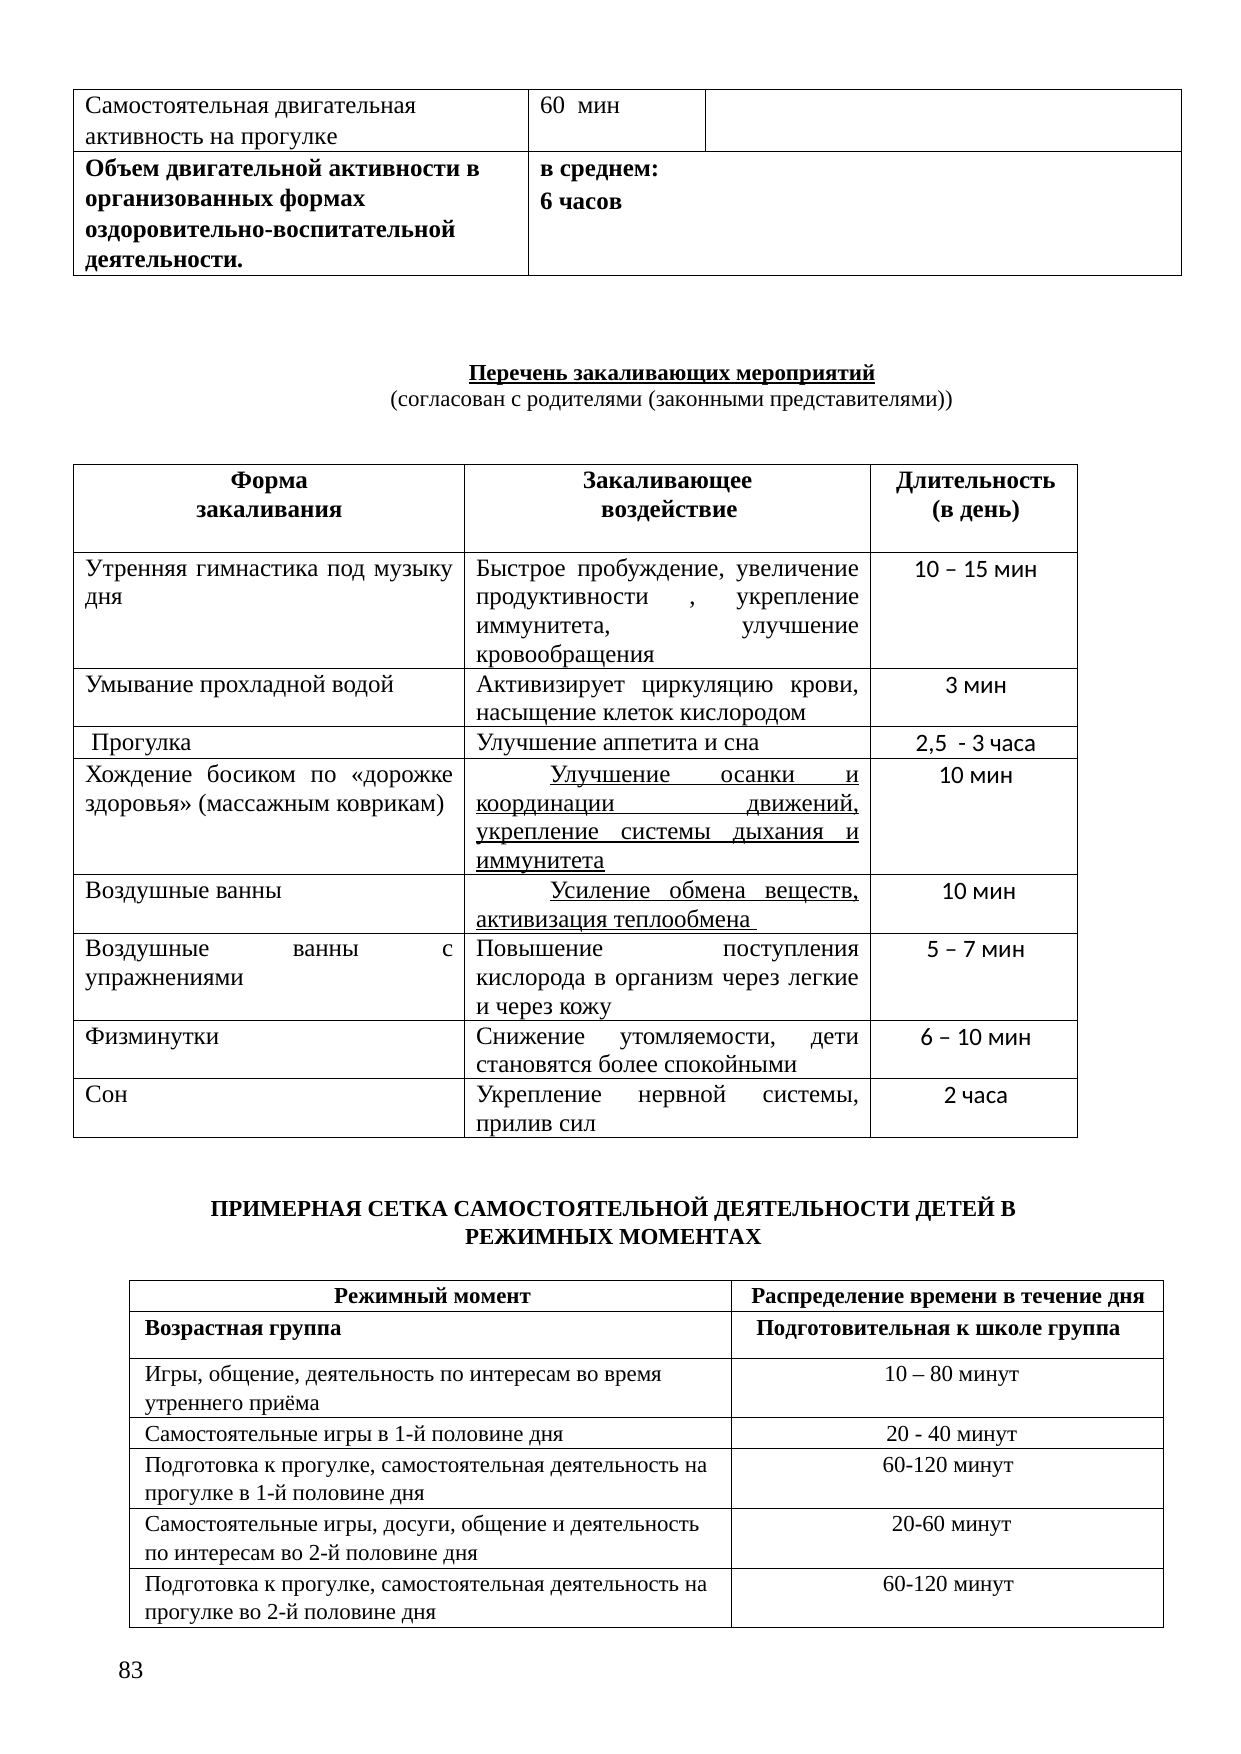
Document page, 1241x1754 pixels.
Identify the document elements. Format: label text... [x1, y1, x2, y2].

table_cell Сон [74, 1079, 464, 1137]
table_cell 3 мин [871, 669, 1077, 726]
table_cell Самостоятельные игры, досуги, общение и деятельность по интересам во 2-й половине дня [130, 1509, 731, 1567]
table_cell 10 – 15 мин [871, 553, 1077, 668]
table_header Режимный момент [130, 1281, 731, 1311]
table_cell Подготовка к прогулке, самостоятельная деятельность на прогулке в 1-й половине дня [130, 1449, 731, 1508]
table_cell [706, 90, 1181, 151]
table_cell 2,5 - 3 часа [871, 727, 1077, 758]
table_cell Снижение утомляемости, дети становятся более спокойными [465, 1021, 870, 1078]
table_cell Укрепление нервной системы, прилив сил [465, 1079, 870, 1137]
table_cell 2 часа [871, 1079, 1077, 1137]
table_cell Игры, общение, деятельность по интересам во время утреннего приёма [130, 1359, 731, 1417]
table_cell Самостоятельная двигательная активность на прогулке [74, 90, 528, 151]
table_cell в среднем: 6 часов [529, 152, 1181, 275]
table_cell Утренняя гимнастика под музыку дня [74, 553, 464, 668]
table_cell Повышение поступления кислорода в организм через легкие и через кожу [465, 934, 870, 1020]
table_cell Воздушные ванны [74, 875, 464, 932]
table_cell Прогулка [74, 727, 464, 758]
table_cell 10 мин [871, 875, 1077, 932]
text (согласован с родителями (законными представителями)) [148, 385, 1122, 412]
table_cell Самостоятельные игры в 1-й половине дня [130, 1418, 731, 1448]
table_cell Физминутки [74, 1021, 464, 1078]
table_cell 20 - 40 минут [732, 1418, 1163, 1448]
table_cell Подготовительная к школе группа [732, 1312, 1163, 1358]
table_cell 10 мин [871, 759, 1077, 874]
table_cell Возрастная группа [130, 1312, 731, 1358]
table_cell Улучшение осанки и координации движений, укрепление системы дыхания и иммунитета [465, 759, 870, 874]
text ПРИМЕРНАЯ СЕТКА САМОСТОЯТЕЛЬНОЙ ДЕЯТЕЛЬНОСТИ ДЕТЕЙ В РЕЖИМНЫХ МОМЕНТАХ [148, 1195, 1079, 1249]
table_cell Объем двигательной активности в организованных формах оздоровительно-воспитательной деятельности. [74, 152, 528, 275]
table_cell Умывание прохладной водой [74, 669, 464, 726]
table_cell 20-60 минут [732, 1509, 1163, 1567]
table_cell 10 – 80 минут [732, 1359, 1163, 1417]
table_cell 60-120 минут [732, 1569, 1163, 1627]
table_header Длительность (в день) [871, 465, 1077, 552]
table_cell Подготовка к прогулке, самостоятельная деятельность на прогулке во 2-й половине дня [130, 1569, 731, 1627]
table_cell 60-120 минут [732, 1449, 1163, 1508]
table_header Закаливающее воздействие [465, 465, 870, 552]
table_cell 5 – 7 мин [871, 934, 1077, 1020]
table_cell 60 мин [529, 90, 705, 151]
table_cell Усиление обмена веществ, активизация теплообмена [465, 875, 870, 932]
table_cell Быстрое пробуждение, увеличение продуктивности , укрепление иммунитета, улучшение кровообращения [465, 553, 870, 668]
table_cell Хождение босиком по «дорожке здоровья» (массажным коврикам) [74, 759, 464, 874]
table_header Распределение времени в течение дня [732, 1281, 1163, 1311]
text Перечень закаливающих мероприятий [148, 359, 1122, 385]
table_header Форма закаливания [74, 465, 464, 552]
table_cell Улучшение аппетита и сна [465, 727, 870, 758]
table_cell Воздушные ванны с упражнениями [74, 934, 464, 1020]
table_cell Активизирует циркуляцию крови, насыщение клеток кислородом [465, 669, 870, 726]
table_cell 6 – 10 мин [871, 1021, 1077, 1078]
